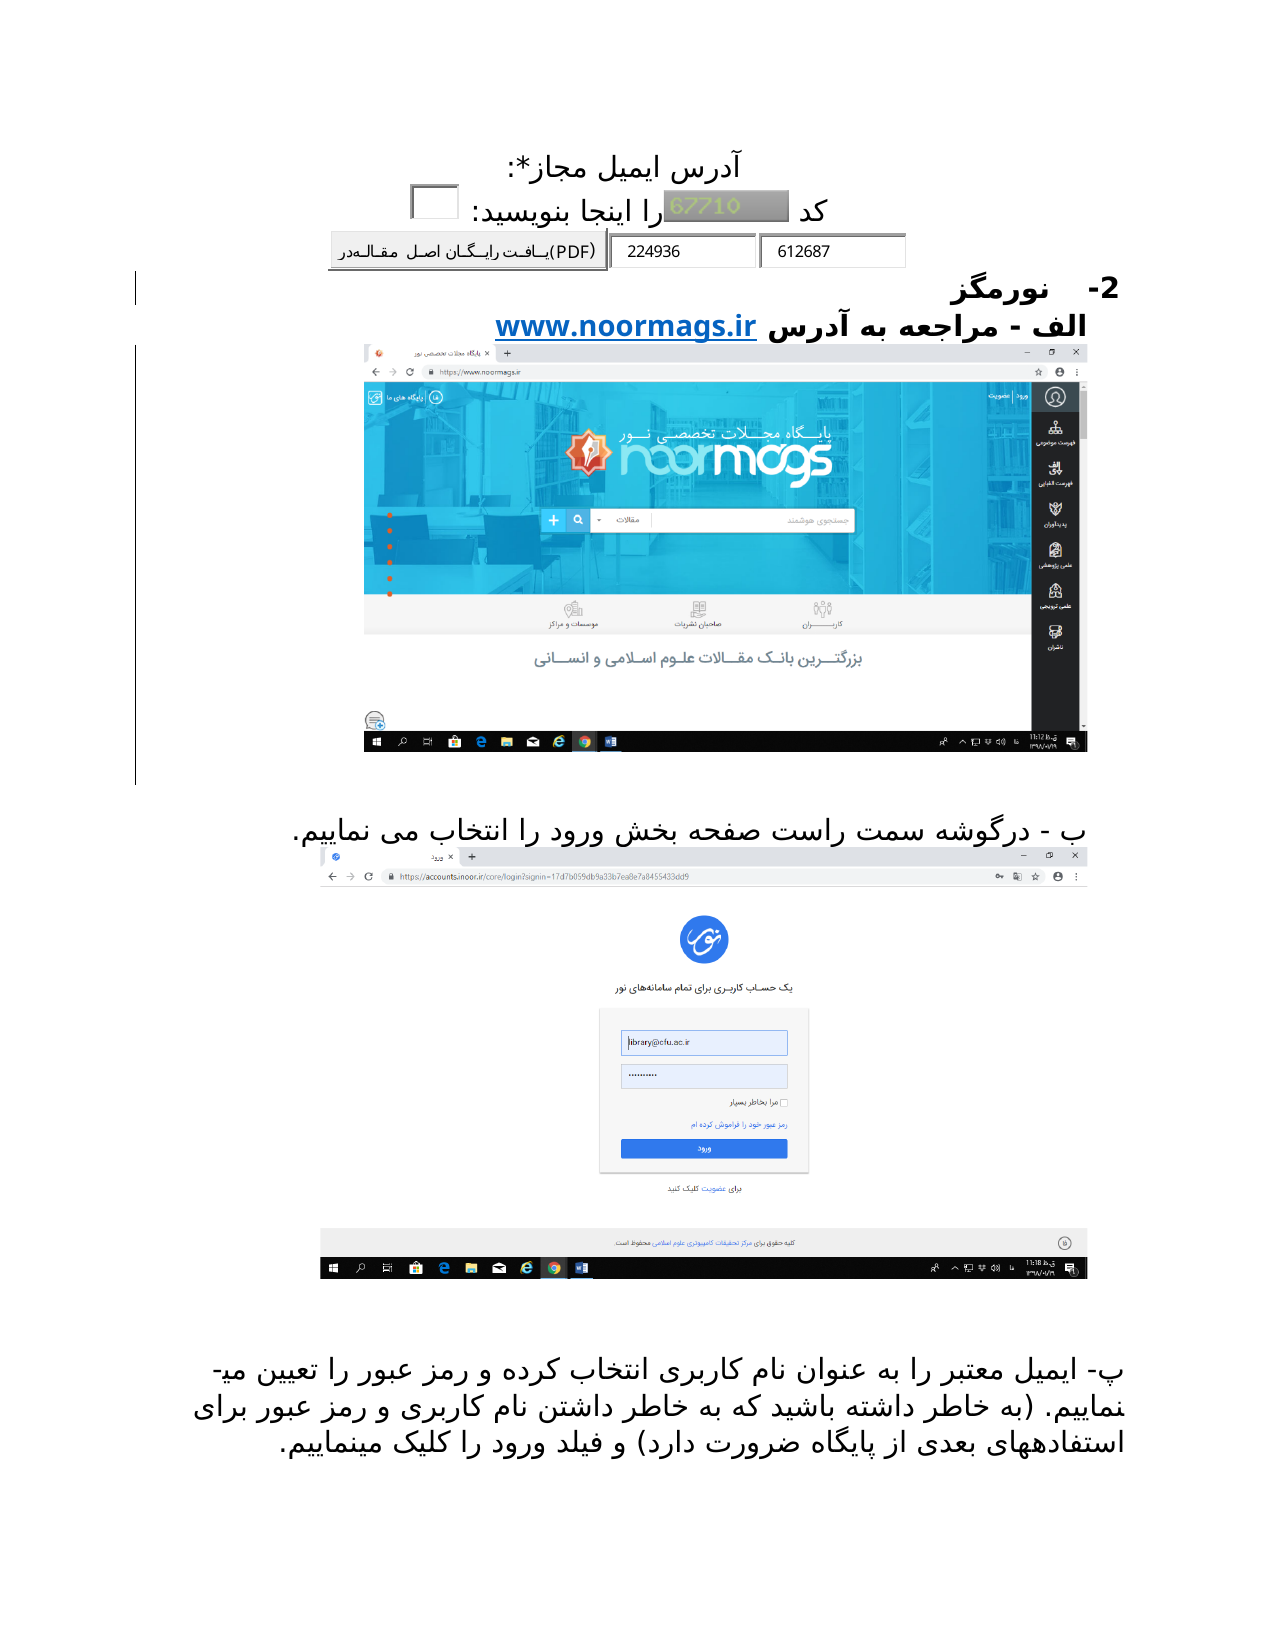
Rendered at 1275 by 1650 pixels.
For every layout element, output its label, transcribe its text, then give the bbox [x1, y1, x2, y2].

picture [320, 847, 1088, 1279]
text آدرس ایمیل مجاز*: کد را اینجا بنویسید: [150, 150, 1087, 271]
picture [364, 344, 1088, 752]
text پ- ایمیل معتبر را به عنوان نام کاربری انتخاب کرده و رمز عبور را تعیین مینماییم. (به خاطر داشته باشید که به خاطر داشتن نام کاربری و رمز عبور برای استفادههای بعدی از پایگاه ضرورت دارد) و فیلد ورود را کلیک مینماییم. [150, 1352, 1125, 1460]
text الف - مراجعه به آدرس www.noormags.ir [150, 305, 1087, 345]
picture [541, 534, 551, 540]
text ب - درگوشه سمت راست صفحه بخش ورود را انتخاب می نماییم. [150, 813, 1087, 847]
list نورمگز [150, 271, 1087, 305]
picture [663, 190, 789, 222]
